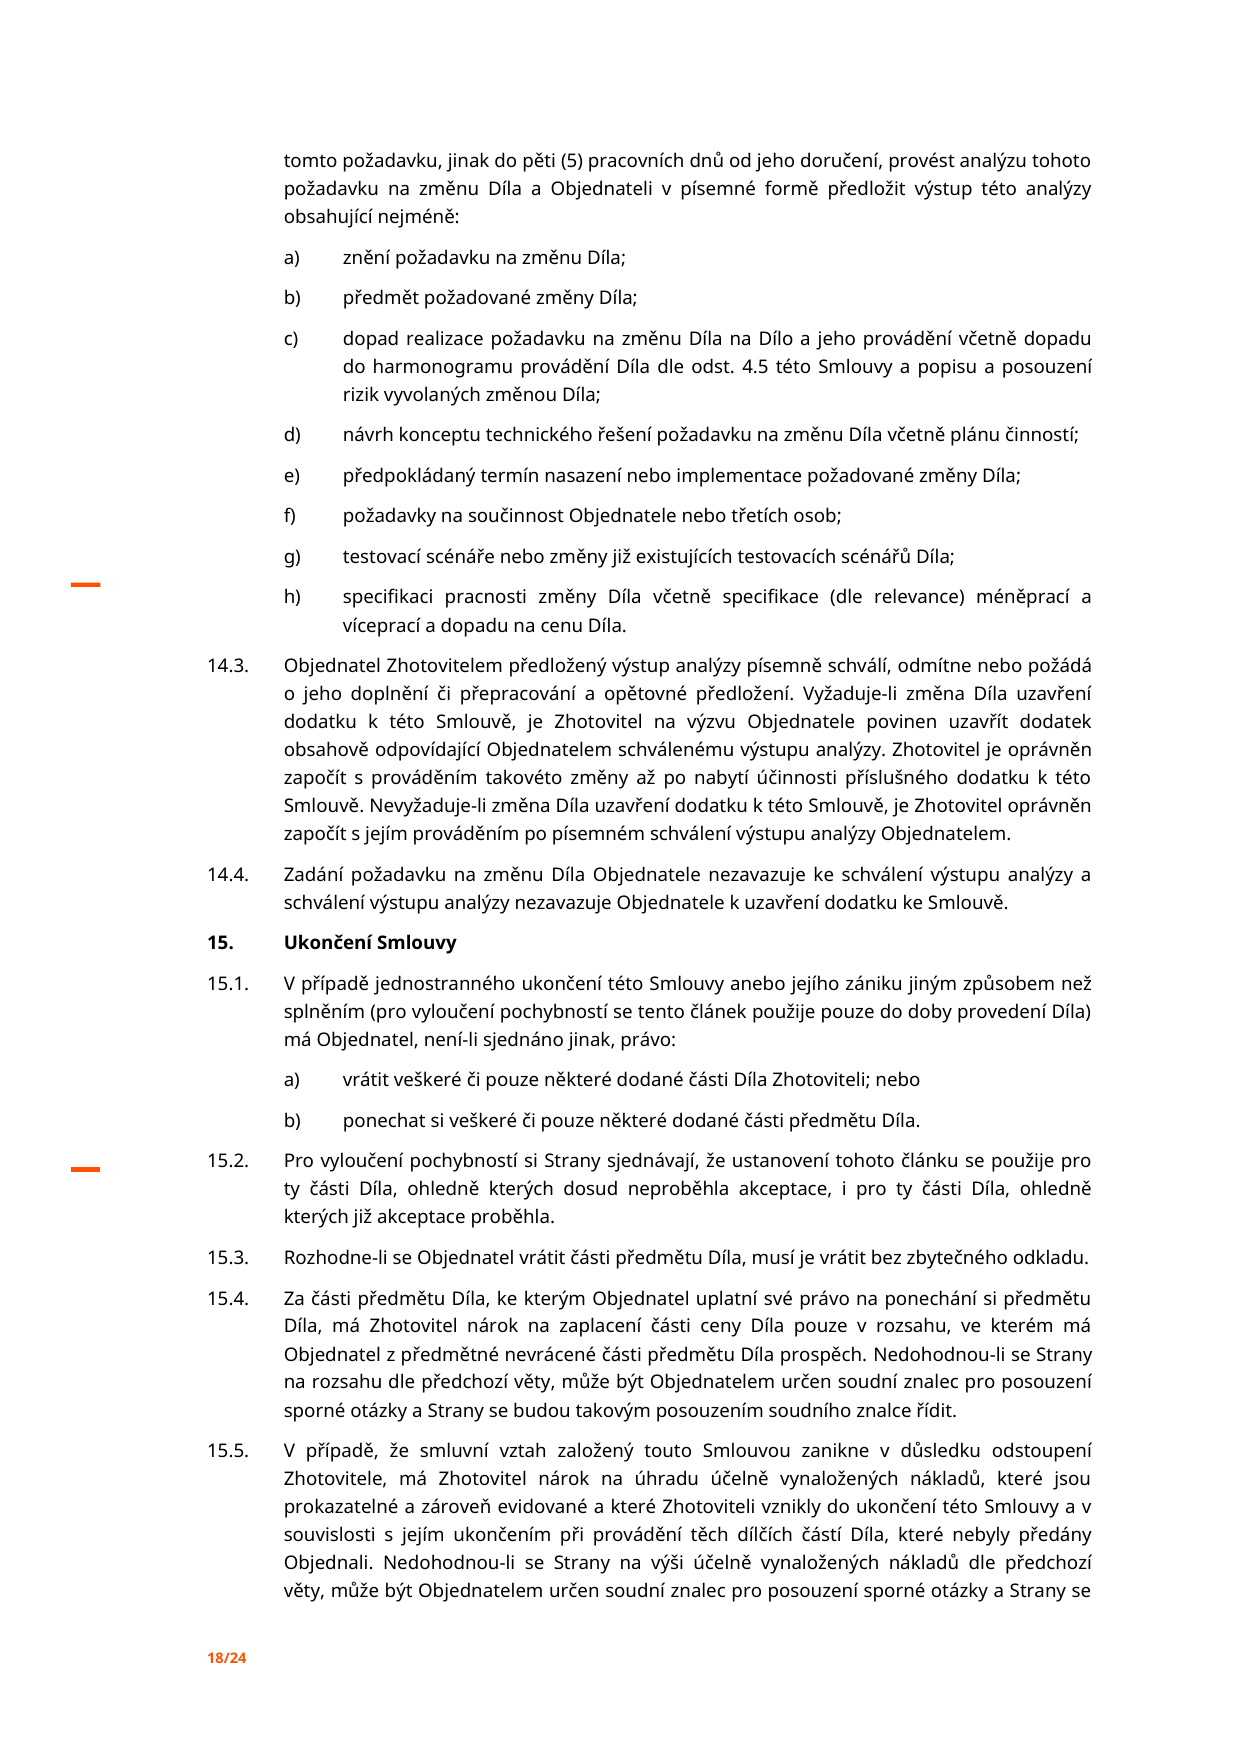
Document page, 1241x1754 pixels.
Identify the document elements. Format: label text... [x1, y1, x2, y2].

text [207, 148, 1093, 229]
text Pro vyloučení pochybností si Strany sjednávají, že ustanovení tohoto článku se použije pro ty části Díla, ohledně kterých dosud neproběhla akceptace, i pro ty části Díla, ohledně kterých již akceptace proběhla. [207, 1148, 1093, 1229]
text dopad realizace požadavku na změnu Díla na Dílo a jeho provádění včetně dopadu do harmonogramu provádění Díla dle odst. 4.5 této Smlouvy a popisu a posouzení rizik vyvolaných změnou Díla; [283, 325, 1093, 407]
text požadavky na součinnost Objednatele nebo třetích osob; [283, 503, 1093, 528]
text znění požadavku na změnu Díla; [283, 244, 1093, 270]
text ponechat si veškeré či pouze některé dodané části předmětu Díla. [283, 1107, 1093, 1133]
text Objednatel Zhotovitelem předložený výstup analýzy písemně schválí, odmítne nebo požádá o jeho doplnění či přepracování a opětovné předložení. Vyžaduje-li změna Díla uzavření dodatku k této Smlouvě, je Zhotovitel na výzvu Objednatele povinen uzavřít dodatek obsahově odpovídající Objednatelem schválenému výstupu analýzy. Zhotovitel je oprávněn započít s prováděním takovéto změny až po nabytí účinnosti příslušného dodatku k této Smlouvě. Nevyžaduje-li změna Díla uzavření dodatku k této Smlouvě, je Zhotovitel oprávněn započít s jejím prováděním po písemném schválení výstupu analýzy Objednatelem. [207, 652, 1093, 846]
text předpokládaný termín nasazení nebo implementace požadované změny Díla; [283, 462, 1093, 488]
text testovací scénáře nebo změny již existujících testovacích scénářů Díla; [283, 543, 1093, 569]
text návrh konceptu technického řešení požadavku na změnu Díla včetně plánu činností; [283, 422, 1093, 447]
text Za části předmětu Díla, ke kterým Objednatel uplatní své právo na ponechání si předmětu Díla, má Zhotovitel nárok na zaplacení části ceny Díla pouze v rozsahu, ve kterém má Objednatel z předmětné nevrácené části předmětu Díla prospěch. Nedohodnou-li se Strany na rozsahu dle předchozí věty, může být Objednatelem určen soudní znalec pro posouzení sporné otázky a Strany se budou takovým posouzením soudního znalce řídit. [207, 1285, 1093, 1422]
text vrátit veškeré či pouze některé dodané části Díla Zhotoviteli; nebo [283, 1067, 1093, 1092]
text Zadání požadavku na změnu Díla Objednatele nezavazuje ke schválení výstupu analýzy a schválení výstupu analýzy nezavazuje Objednatele k uzavření dodatku ke Smlouvě. [207, 861, 1093, 914]
text Rozhodne-li se Objednatel vrátit části předmětu Díla, musí je vrátit bez zbytečného odkladu. [207, 1244, 1093, 1270]
text V případě jednostranného ukončení této Smlouvy anebo jejího zániku jiným způsobem než splněním (pro vyloučení pochybností se tento článek použije pouze do doby provedení Díla) má Objednatel, není-li sjednáno jinak, právo: [207, 970, 1093, 1052]
text Ukončení Smlouvy [207, 929, 1093, 955]
text specifikaci pracnosti změny Díla včetně specifikace (dle relevance) méněprací a víceprací a dopadu na cenu Díla. [283, 584, 1093, 637]
text předmět požadované změny Díla; [283, 285, 1093, 310]
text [207, 1437, 1093, 1603]
